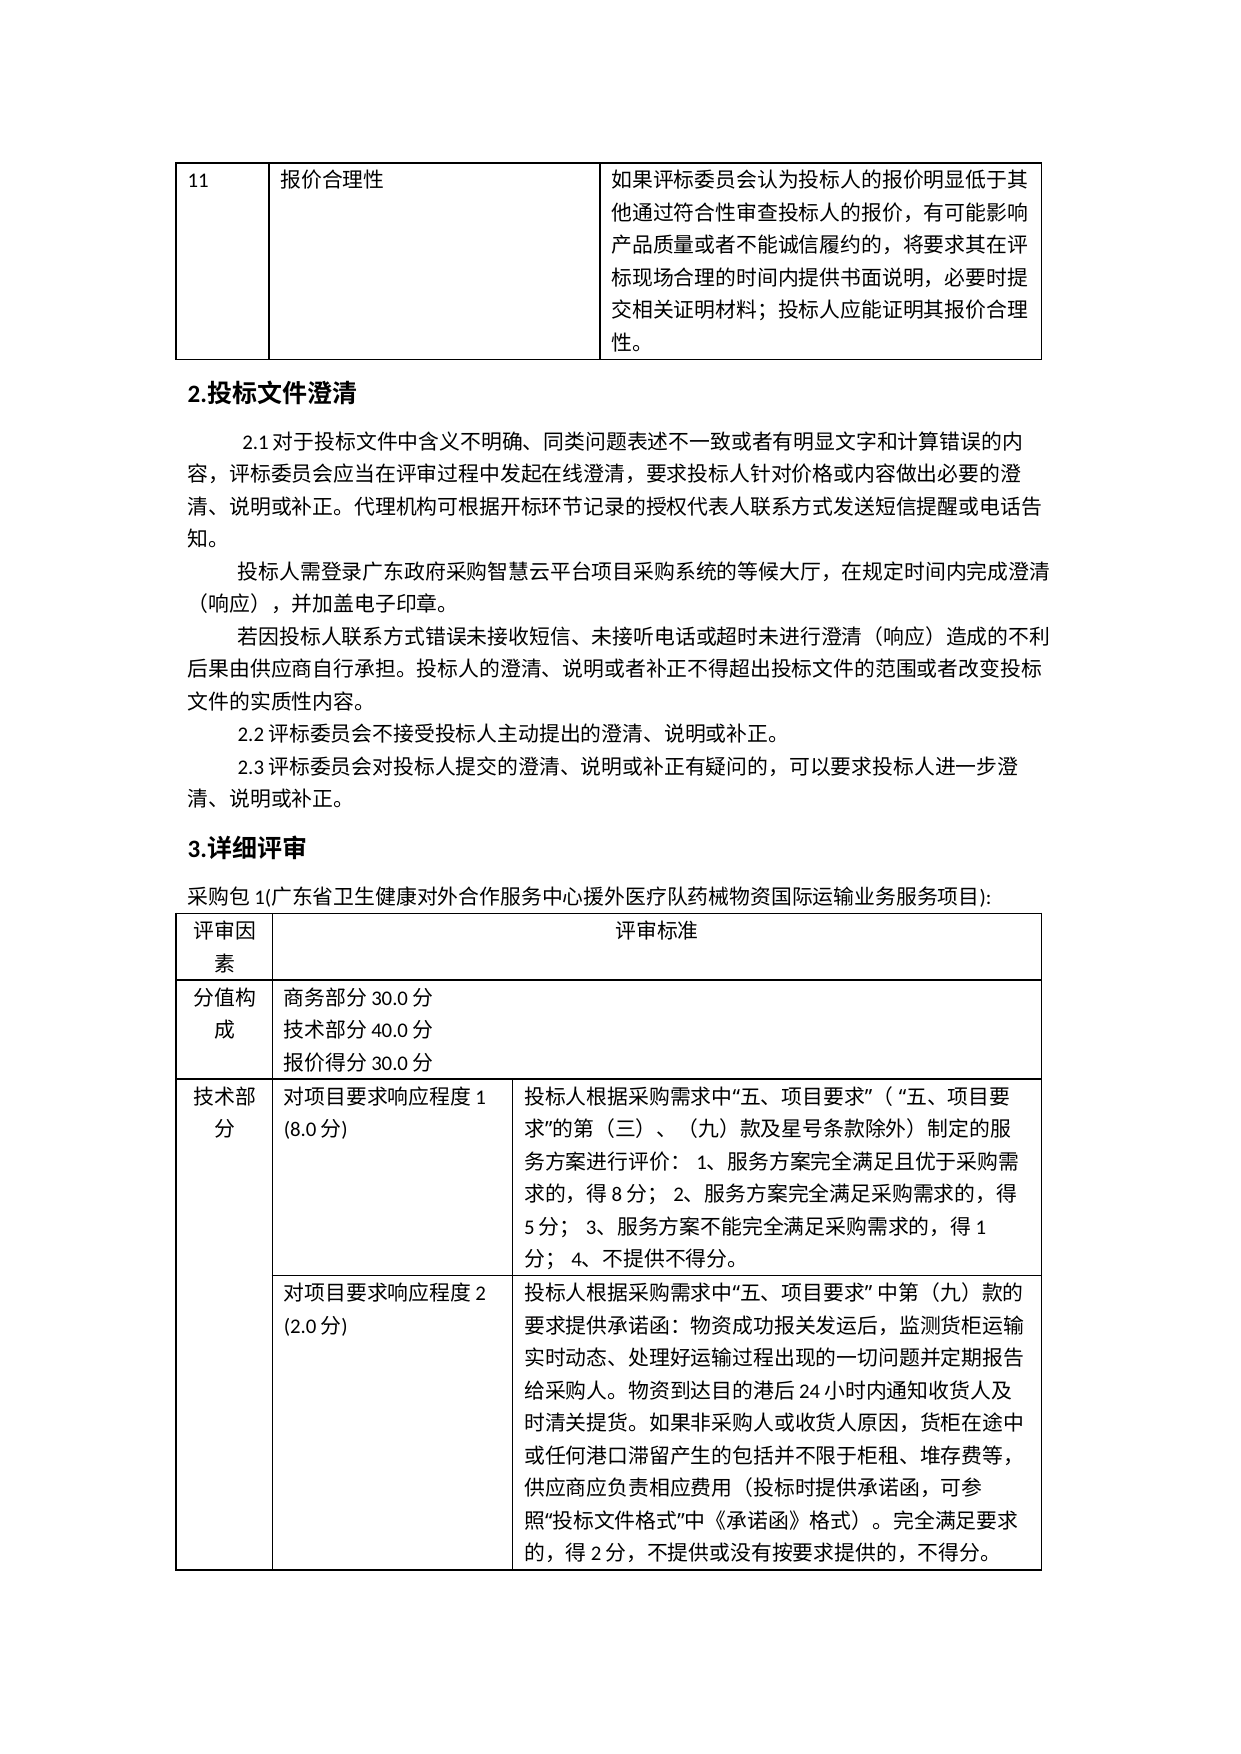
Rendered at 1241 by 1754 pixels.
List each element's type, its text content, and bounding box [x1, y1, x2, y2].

text 采购包1(广东省卫生健康对外合作服务中心援外医疗队药械物资国际运输业务服务项目): [187, 880, 1053, 913]
table_cell 如果评标委员会认为投标人的报价明显低于其他通过符合性审查投标人的报价，有可能影响产品质量或者不能诚信履约的，将要求其在评标现场合理的时间内提供书面说明，必要时提交相关证明材料；投标人应能证明其报价合理性。 [601, 164, 1041, 358]
table_header 评审因素 [177, 914, 272, 979]
table_cell 对项目要求响应程度2 (2.0分) [273, 1276, 512, 1569]
table_cell 分值构成 [177, 981, 272, 1078]
table_cell 投标人根据采购需求中“五、项目要求”（ “五、项目要求”的第（三）、（九）款及星号条款除外）制定的服务方案进行评价： 1、服务方案完全满足且优于采购需求的，得8分； 2、服务方案完全满足采购需求的，得5分； 3、服务方案不能完全满足采购需求的，得1分； 4、不提供不得分。 [513, 1080, 1041, 1275]
table_cell 投标人根据采购需求中“五、项目要求” 中第（九）款的要求提供承诺函：物资成功报关发运后，监测货柜运输实时动态、处理好运输过程出现的一切问题并定期报告给采购人。物资到达目的港后24小时内通知收货人及时清关提货。如果非采购人或收货人原因，货柜在途中或任何港口滞留产生的包括并不限于柜租、堆存费等，供应商应负责相应费用（投标时提供承诺函，可参照“投标文件格式”中《承诺函》格式）。完全满足要求的，得2分，不提供或没有按要求提供的，不得分。 [513, 1276, 1041, 1569]
text 投标人需登录广东政府采购智慧云平台项目采购系统的等候大厅，在规定时间内完成澄清（响应），并加盖电子印章。 [187, 555, 1053, 620]
text 若因投标人联系方式错误未接收短信、未接听电话或超时未进行澄清（响应）造成的不利后果由供应商自行承担。投标人的澄清、说明或者补正不得超出投标文件的范围或者改变投标文件的实质性内容。 [187, 620, 1053, 718]
table_cell 11 [177, 164, 268, 358]
table_cell 报价合理性 [270, 164, 599, 358]
table_cell 技术部分 [177, 1080, 272, 1569]
text 2.3评标委员会对投标人提交的澄清、说明或补正有疑问的，可以要求投标人进一步澄清、说明或补正。 [187, 750, 1053, 815]
text 2.2评标委员会不接受投标人主动提出的澄清、说明或补正。 [187, 718, 1053, 750]
text 2.1对于投标文件中含义不明确、同类问题表述不一致或者有明显文字和计算错误的内容，评标委员会应当在评审过程中发起在线澄清，要求投标人针对价格或内容做出必要的澄清、说明或补正。代理机构可根据开标环节记录的授权代表人联系方式发送短信提醒或电话告知。 [187, 425, 1053, 555]
table_cell 商务部分30.0分 技术部分40.0分 报价得分30.0分 [273, 981, 1041, 1078]
table_header 评审标准 [273, 914, 1041, 979]
table_cell 对项目要求响应程度1 (8.0分) [273, 1080, 512, 1275]
text 3.详细评审 [187, 815, 1053, 880]
text 2.投标文件澄清 [187, 360, 1053, 425]
